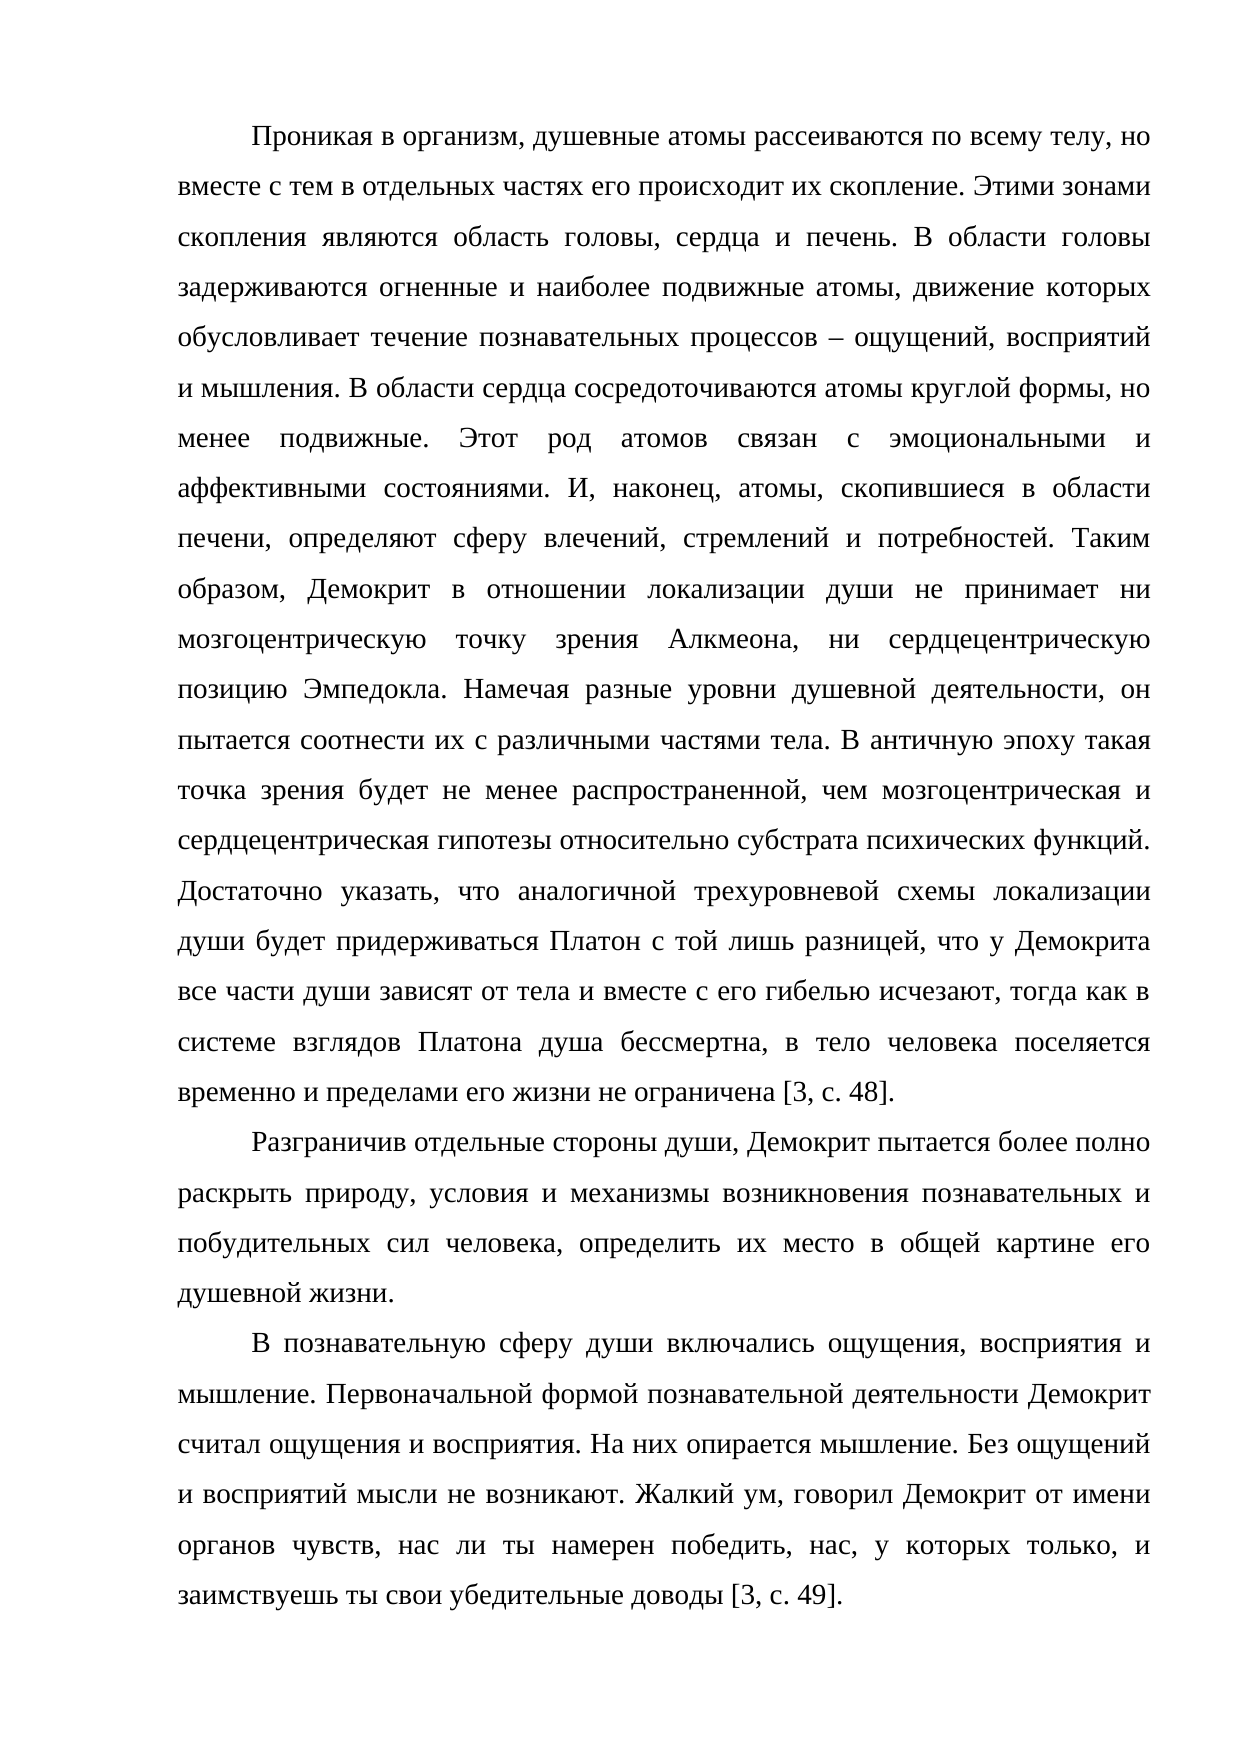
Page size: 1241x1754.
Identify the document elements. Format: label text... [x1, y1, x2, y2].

text Разграничив отдельные стороны души, Демокрит пытается более полно раскрыть природу, условия и механизмы возникновения познавательных и побудительных сил человека, определить их место в общей картине его душевной жизни. [177, 1124, 1152, 1309]
text В познавательную сферу души включались ощущения, восприятия и мышление. Первоначальной формой познавательной деятельности Демокрит считал ощущения и восприятия. На них опирается мышление. Без ощущений и восприятий мысли не возникают. Жалкий ум, говорил Демокрит от имени органов чувств, нас ли ты намерен победить, нас, у которых только, и заимствуешь ты свои убедительные доводы [3, с. 49]. [177, 1326, 1152, 1611]
text Проникая в организм, душевные атомы рассеиваются по всему телу, но вместе с тем в отдельных частях его происходит их скопление. Этими зонами скопления являются область головы, сердца и печень. В области головы задерживаются огненные и наиболее подвижные атомы, движение которых обусловливает течение познавательных процессов – ощущений, восприятий и мышления. В области сердца сосредоточиваются атомы круглой формы, но менее подвижные. Этот род атомов связан с эмоциональными и аффективными состояниями. И, наконец, атомы, скопившиеся в области печени, определяют сферу влечений, стремлений и потребностей. Таким образом, Демокрит в отношении локализации души не принимает ни мозгоцентрическую точку зрения Алкмеона, ни сердцецентрическую позицию Эмпедокла. Намечая разные уровни душевной деятельности, он пытается соотнести их с различными частями тела. В античную эпоху такая точка зрения будет не менее распространенной, чем мозгоцентрическая и сердцецентрическая гипотезы относительно субстрата психических функций. Достаточно указать, что аналогичной трехуровневой схемы локализации души будет придерживаться Платон с той лишь разницей, что у Демокрита все части души зависят от тела и вместе с его гибелью исчезают, тогда как в системе взглядов Платона душа бессмертна, в тело человека поселяется временно и пределами его жизни не ограничена [3, с. 48]. [177, 118, 1152, 1108]
